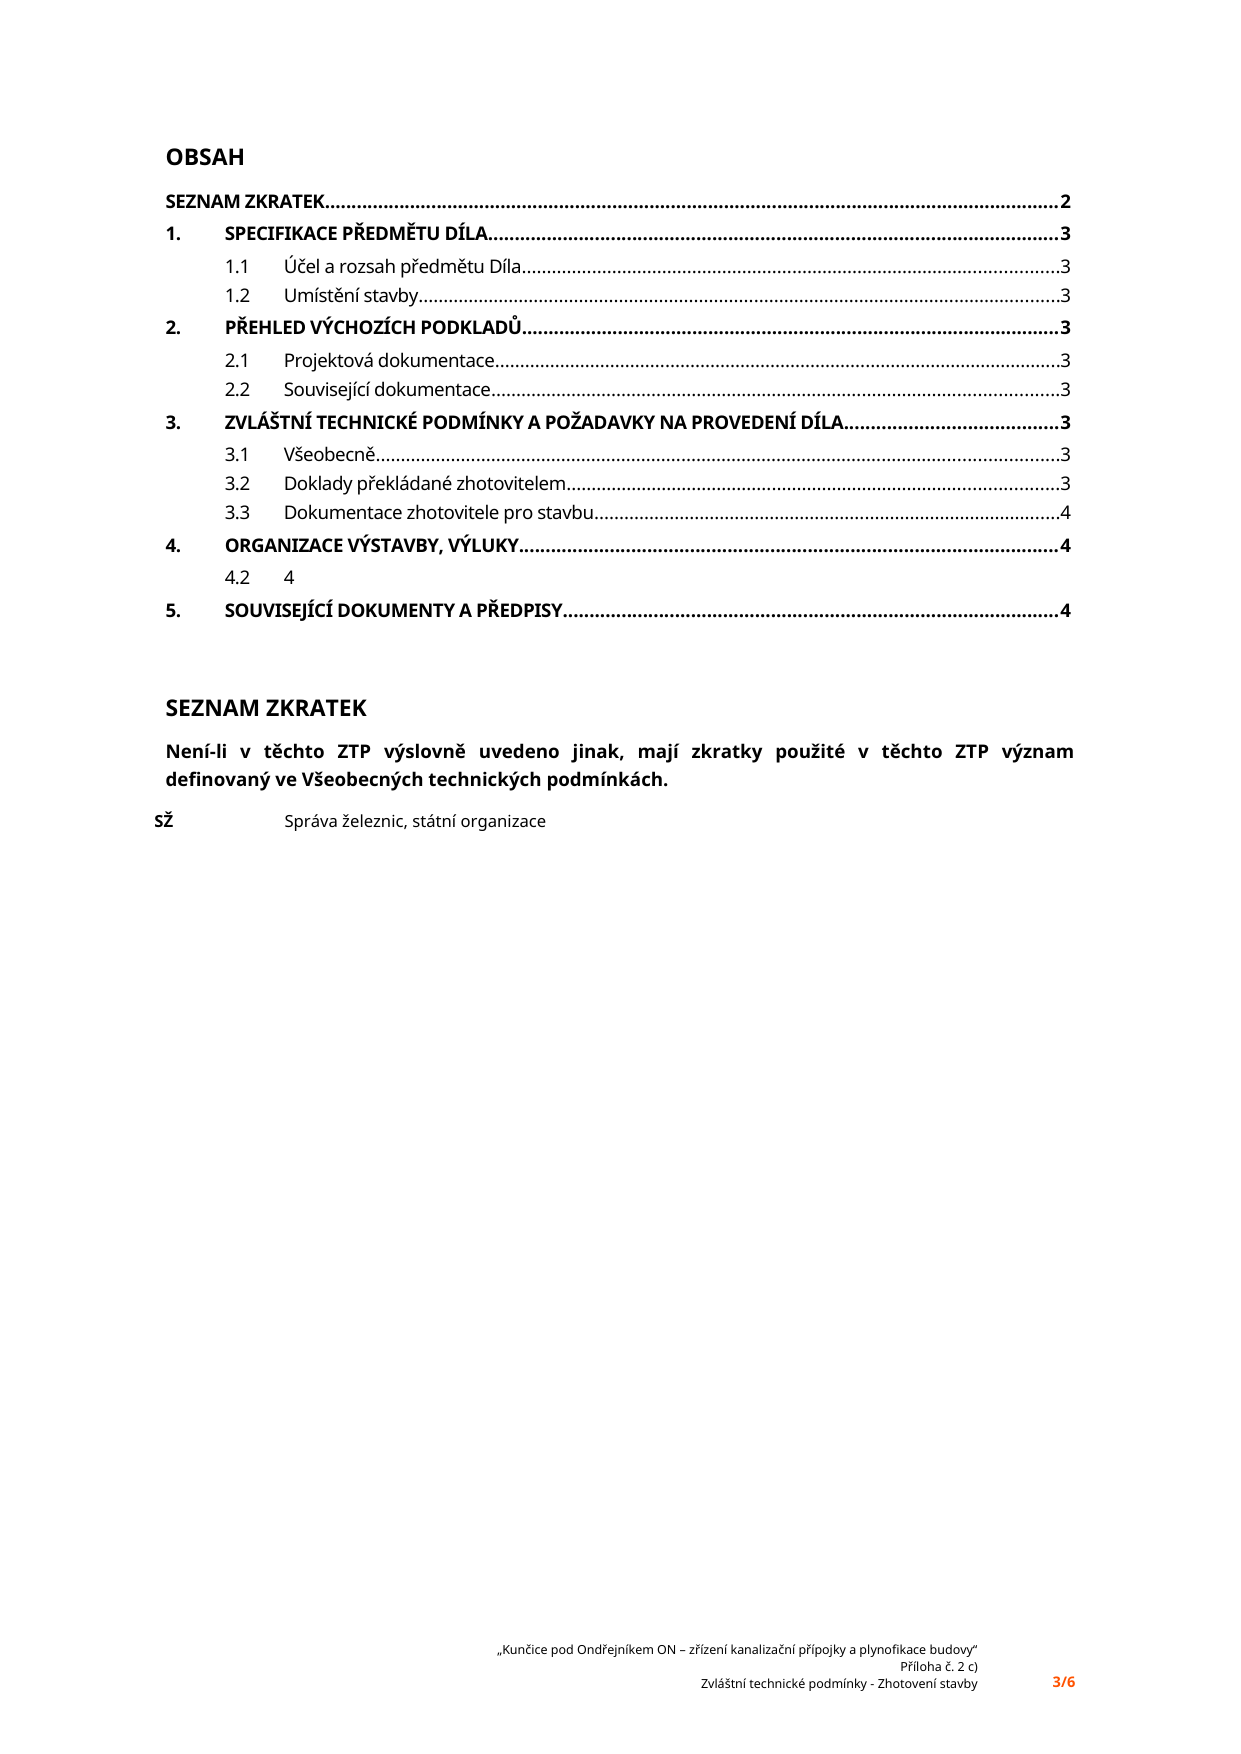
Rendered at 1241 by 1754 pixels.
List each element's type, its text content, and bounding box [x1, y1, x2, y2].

text 2.2 Související dokumentace 3 [224, 376, 1075, 402]
text 1. SPECIFIKACE PŘEDMĚTU DÍLA 3 [165, 220, 1045, 246]
text 4. ORGANIZACE VÝSTAVBY, VÝLUKY 4 [165, 532, 1045, 557]
text SEZNAM ZKRATEK 2 [165, 188, 1045, 214]
text 1.2 Umístění stavby 3 [224, 282, 1075, 307]
text Není-li v těchto ZTP výslovně uvedeno jinak, mají zkratky použité v těchto ZTP význam definovaný ve Všeobecných technických podmínkách. [165, 738, 1075, 792]
text 3.3 Dokumentace zhotovitele pro stavbu 4 [224, 499, 1075, 524]
text 4.2 4 [224, 565, 1075, 590]
text 5. SOUVISEJÍCÍ DOKUMENTY A PŘEDPISY 4 [165, 597, 1045, 622]
table_header SŽ [154, 807, 284, 835]
text 1.1 Účel a rozsah předmětu Díla 3 [224, 253, 1075, 279]
text 2.1 Projektová dokumentace 3 [224, 347, 1075, 373]
text 3.1 Všeobecně 3 [224, 442, 1075, 467]
text Obsah [165, 141, 1075, 173]
text 3. ZVLÁŠTNÍ TECHNICKÉ PODMÍNKY A POŽADAVKY NA PROVEDENÍ DÍLA 3 [165, 409, 1045, 434]
text 2. PŘEHLED VÝCHOZÍCH PODKLADŮ 3 [165, 315, 1045, 340]
text SEZNAM ZKRATEK [165, 691, 1075, 723]
text 3.2 Doklady překládané zhotovitelem 3 [224, 470, 1075, 496]
table_header Správa železnic, státní organizace [284, 807, 1061, 835]
